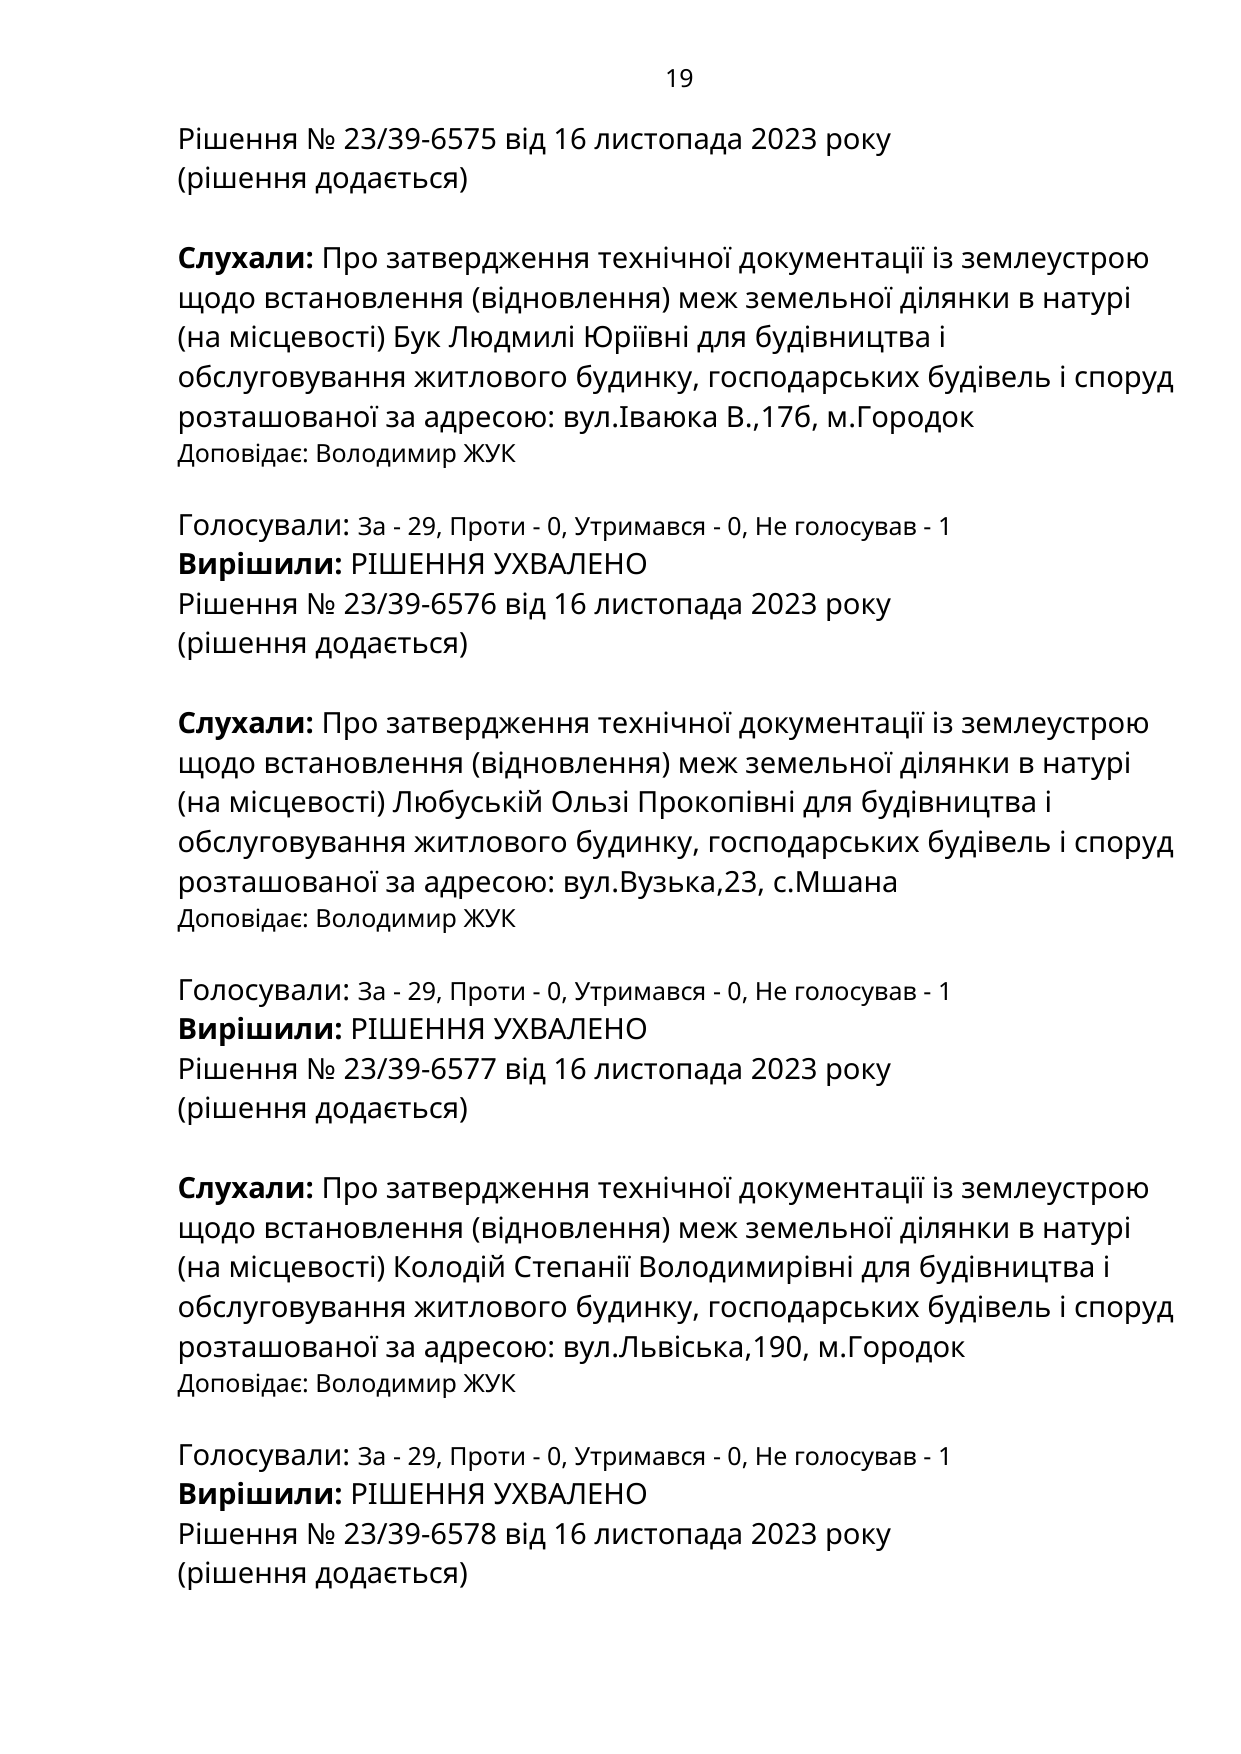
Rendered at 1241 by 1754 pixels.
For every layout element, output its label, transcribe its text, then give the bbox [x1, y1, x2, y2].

text Вирішили: РІШЕННЯ УХВАЛЕНО [177, 1473, 1181, 1513]
text (рішення додається) [177, 1088, 1181, 1127]
text Рішення № 23/39-6576 від 16 листопада 2023 року [177, 583, 1181, 623]
text Голосували: За - 29, Проти - 0, Утримався - 0, Не голосував - 1 [177, 504, 1181, 543]
text Доповідає: Володимир ЖУК [177, 1366, 1181, 1400]
text Вирішили: РІШЕННЯ УХВАЛЕНО [177, 1008, 1181, 1048]
text Голосували: За - 29, Проти - 0, Утримався - 0, Не голосував - 1 [177, 969, 1181, 1008]
text Доповідає: Володимир ЖУК [177, 901, 1181, 935]
text Голосували: За - 29, Проти - 0, Утримався - 0, Не голосував - 1 [177, 1434, 1181, 1473]
text (рішення додається) [177, 158, 1181, 197]
text Слухали: Про затвердження технічної документації із землеустрою щодо встановлення (відновлення) меж земельної ділянки в натурі (на місцевості) Любуській Ользі Прокопівні для будівництва і обслуговування житлового будинку, господарських будівель і споруд розташованої за адресою: вул.Вузька,23, с.Мшана [177, 702, 1181, 901]
text Вирішили: РІШЕННЯ УХВАЛЕНО [177, 543, 1181, 583]
text Слухали: Про затвердження технічної документації із землеустрою щодо встановлення (відновлення) меж земельної ділянки в натурі (на місцевості) Бук Людмилі Юріївні для будівництва і обслуговування житлового будинку, господарських будівель і споруд розташованої за адресою: вул.Іваюка В.,17б, м.Городок [177, 237, 1181, 436]
text (рішення додається) [177, 623, 1181, 662]
text Рішення № 23/39-6578 від 16 листопада 2023 року [177, 1513, 1181, 1553]
text Рішення № 23/39-6575 від 16 листопада 2023 року [177, 118, 1181, 158]
text Рішення № 23/39-6577 від 16 листопада 2023 року [177, 1048, 1181, 1088]
text (рішення додається) [177, 1553, 1181, 1592]
text Слухали: Про затвердження технічної документації із землеустрою щодо встановлення (відновлення) меж земельної ділянки в натурі (на місцевості) Колодій Степанії Володимирівні для будівництва і обслуговування житлового будинку, господарських будівель і споруд розташованої за адресою: вул.Львіська,190, м.Городок [177, 1167, 1181, 1366]
text Доповідає: Володимир ЖУК [177, 436, 1181, 470]
